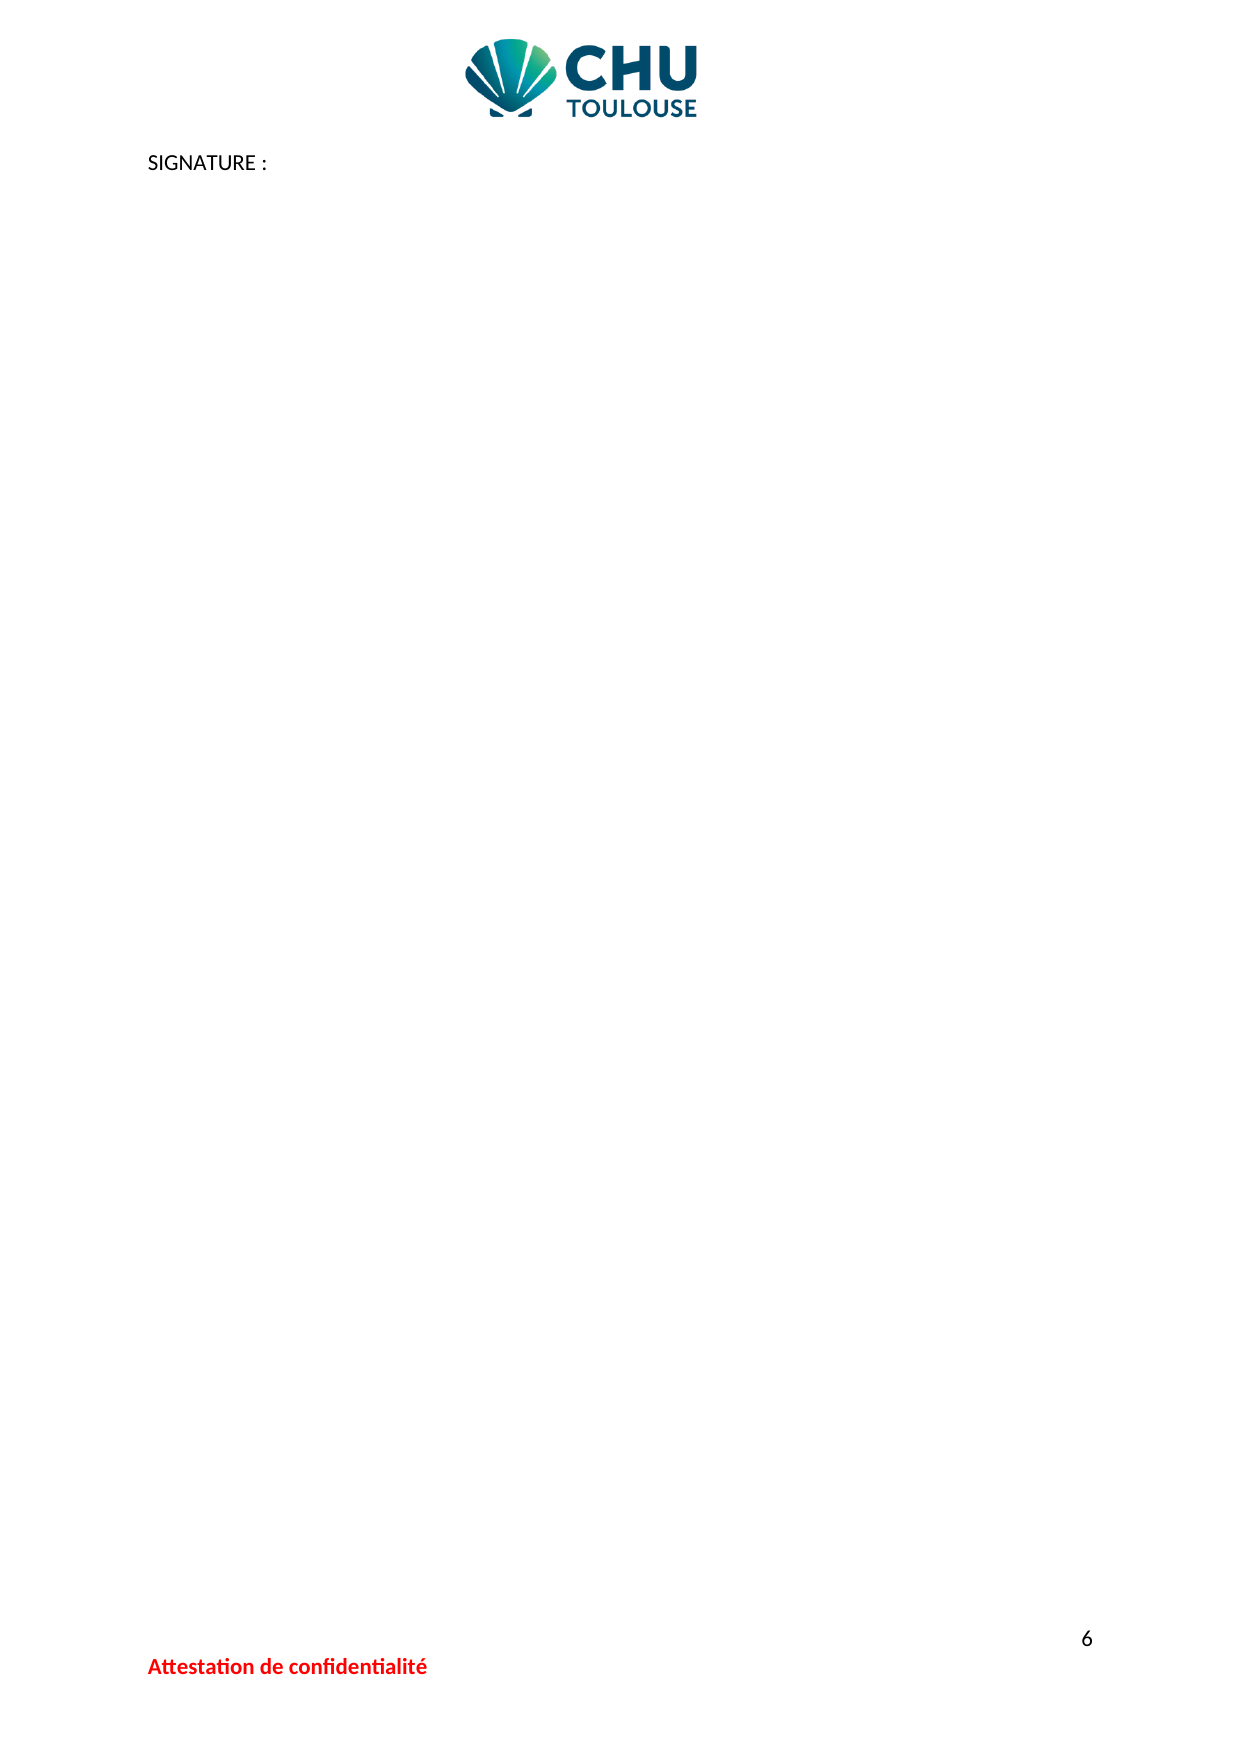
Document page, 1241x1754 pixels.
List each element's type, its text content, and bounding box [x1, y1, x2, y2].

picture [460, 29, 704, 120]
text SIGNATURE : [148, 148, 1093, 176]
